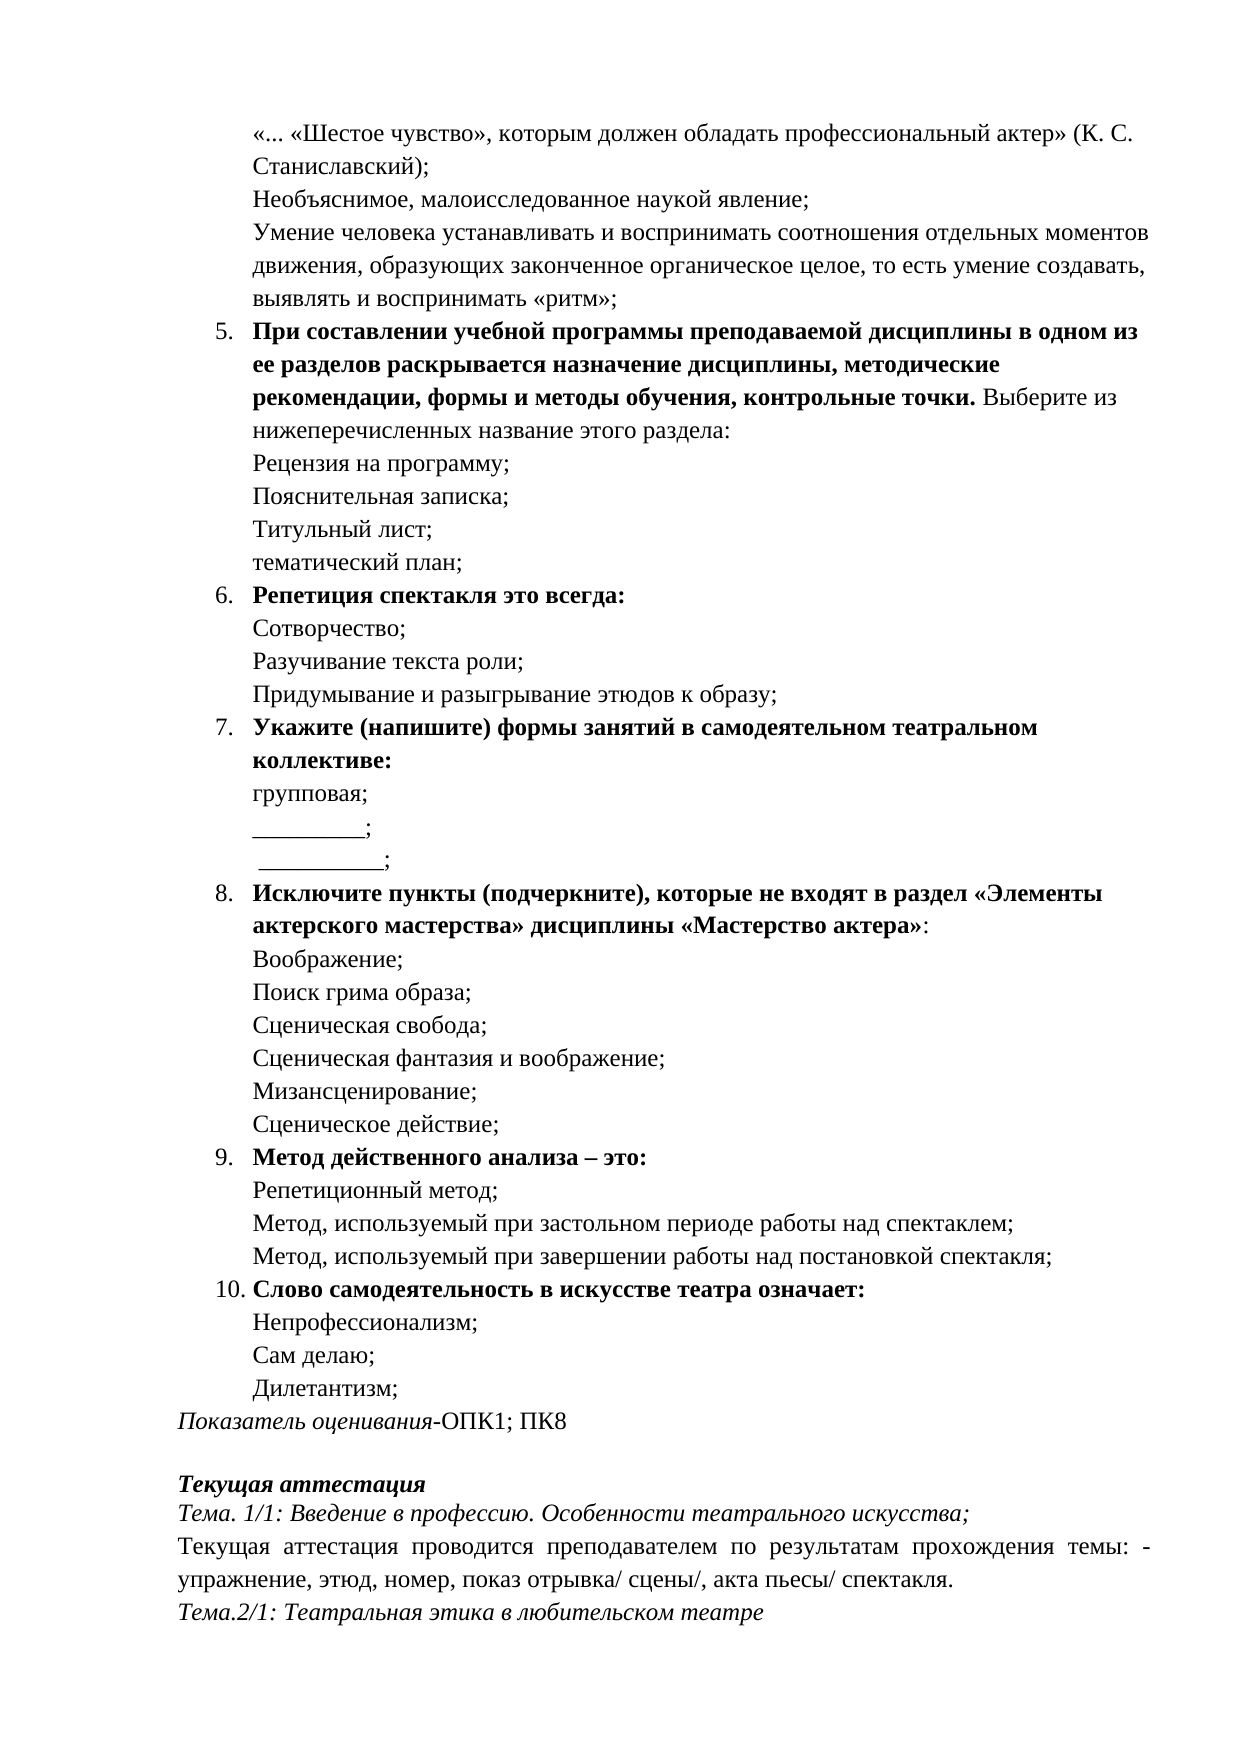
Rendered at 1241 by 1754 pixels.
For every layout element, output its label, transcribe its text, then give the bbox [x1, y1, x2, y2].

list Слово самодеятельность в искусстве театра означает: Непрофессионализм; Сам делаю; Дилетантизм; [215, 1274, 1152, 1402]
text Показатель оценивания-ОПК1; ПК8 [177, 1406, 1152, 1435]
text Тема. 1/1: Введение в профессию. Особенности театрального искусства; [177, 1498, 1152, 1527]
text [177, 1531, 1152, 1593]
list Укажите (напишите) формы занятий в самодеятельном театральном коллективе: групповая; _________; __________; [215, 712, 1152, 873]
text Текущая аттестация [177, 1472, 1152, 1498]
list Репетиция спектакля это всегда: Сотворчество; Разучивание текста роли; Придумывание и разыгрывание этюдов к образу; [215, 580, 1152, 708]
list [215, 118, 1152, 312]
list Метод действенного анализа – это: Репетиционный метод; Метод, используемый при застольном периоде работы над спектаклем; Метод, используемый при завершении работы над постановкой спектакля; [215, 1142, 1152, 1269]
list При составлении учебной программы преподаваемой дисциплины в одном из ее разделов раскрывается назначение дисциплины, методические рекомендации, формы и методы обучения, контрольные точки. Выберите из нижеперечисленных название этого раздела: Рецензия на программу; Пояснительная записка; Титульный лист; тематический план; [215, 316, 1152, 576]
list Исключите пункты (подчеркните), которые не входят в раздел «Элементы актерского мастерства» дисциплины «Мастерство актера»: Воображение; Поиск грима образа; Сценическая свобода; Сценическая фантазия и воображение; Мизансценирование; Сценическое действие; [215, 878, 1152, 1137]
text Тема.2/1: Театральная этика в любительском театре [177, 1597, 1152, 1626]
